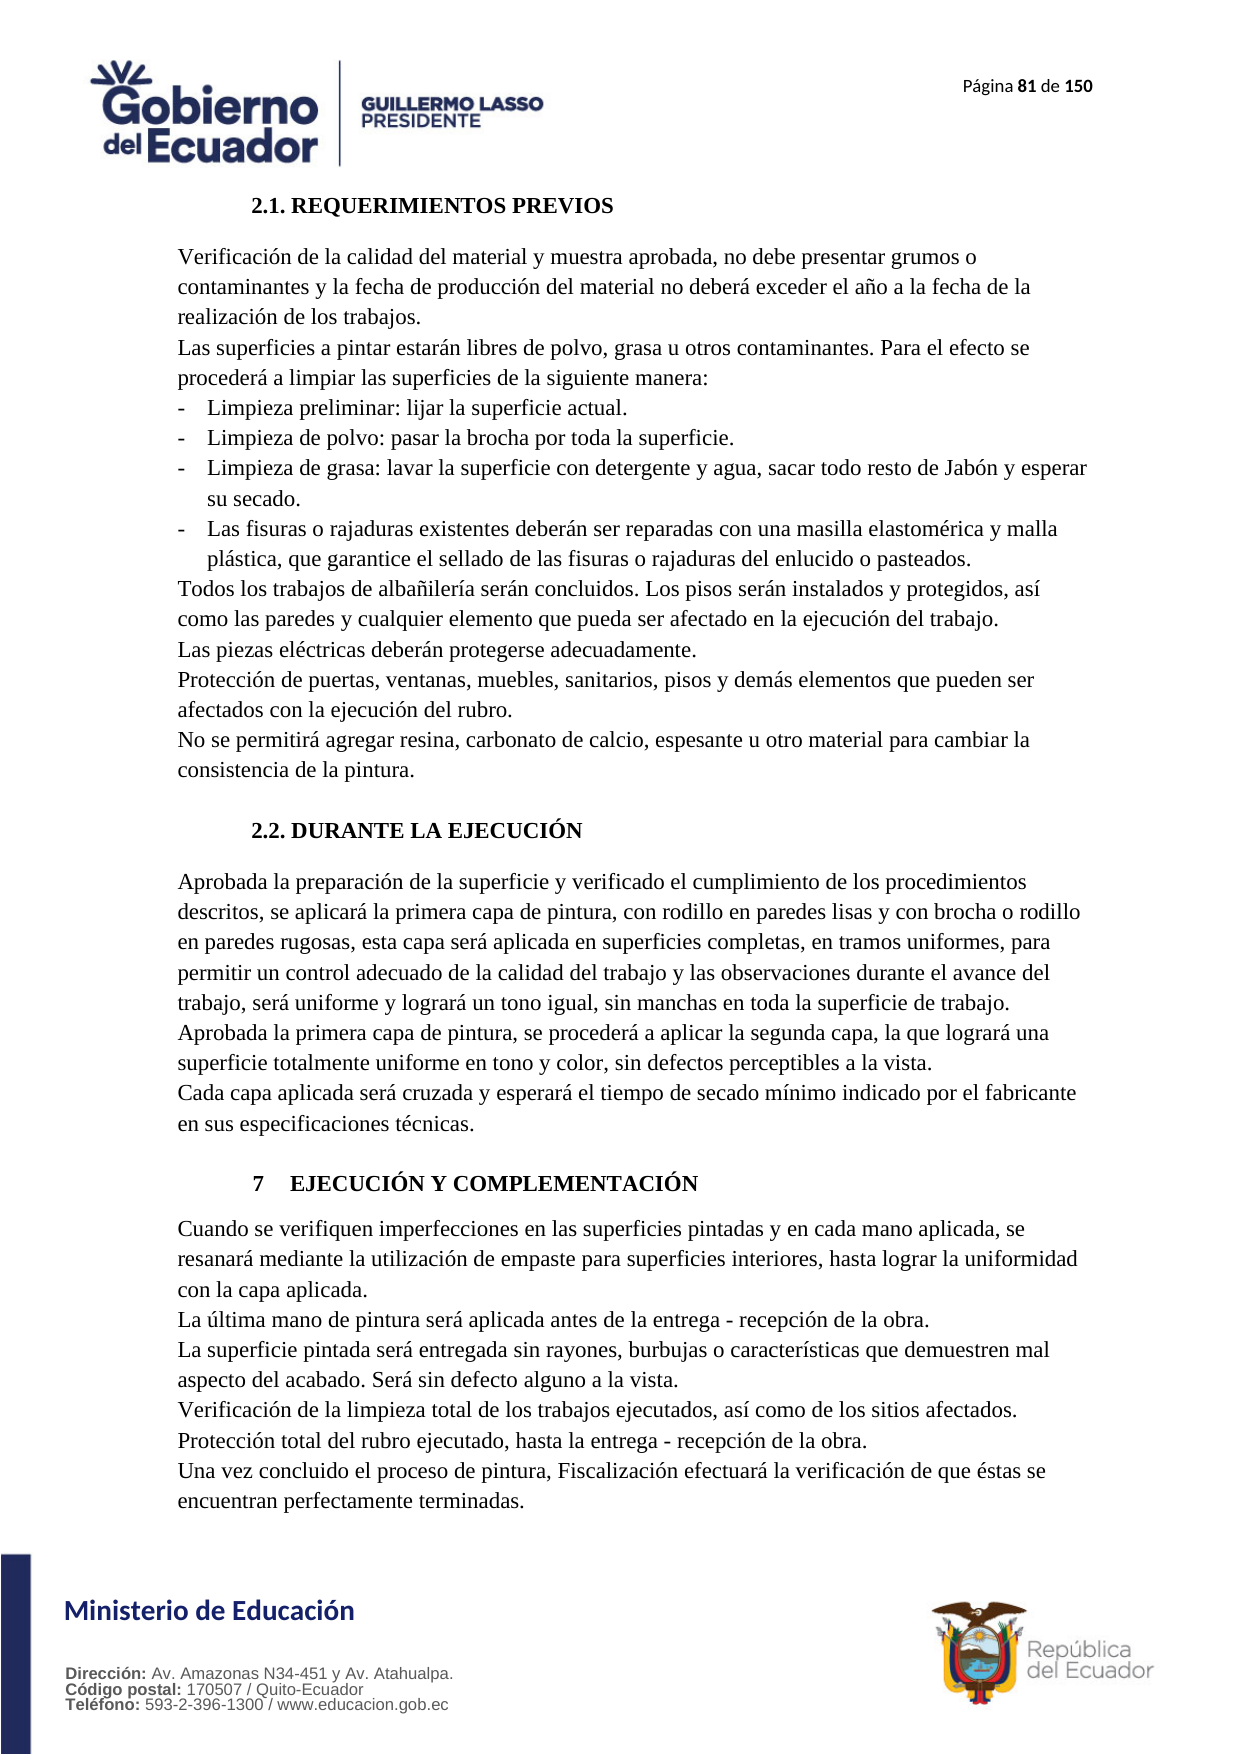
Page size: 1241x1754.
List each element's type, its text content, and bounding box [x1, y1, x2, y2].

text 2.1. REQUERIMIENTOS PREVIOS [177, 192, 1092, 218]
text Las superficies a pintar estarán libres de polvo, grasa u otros contaminantes. Para el efecto se procederá a limpiar las superficies de la siguiente manera: [177, 334, 1092, 390]
text 2.2. DURANTE LA EJECUCIÓN [177, 817, 1092, 843]
text Las piezas eléctricas deberán protegerse adecuadamente. [177, 636, 1092, 662]
text - Limpieza preliminar: lijar la superficie actual. [177, 394, 1092, 420]
text La superficie pintada será entregada sin rayones, burbujas o características que demuestren mal aspecto del acabado. Será sin defecto alguno a la vista. [177, 1336, 1092, 1393]
text Verificación de la calidad del material y muestra aprobada, no debe presentar grumos o contaminantes y la fecha de producción del material no deberá exceder el año a la fecha de la realización de los trabajos. [177, 243, 1092, 330]
text No se permitirá agregar resina, carbonato de calcio, espesante u otro material para cambiar la consistencia de la pintura. [177, 726, 1092, 783]
text Protección de puertas, ventanas, muebles, sanitarios, pisos y demás elementos que pueden ser afectados con la ejecución del rubro. [177, 666, 1092, 722]
text La última mano de pintura será aplicada antes de la entrega - recepción de la obra. [177, 1306, 1092, 1332]
text Una vez concluido el proceso de pintura, Fiscalización efectuará la verificación de que éstas se encuentran perfectamente terminadas. [177, 1457, 1092, 1513]
text - Las fisuras o rajaduras existentes deberán ser reparadas con una masilla elastomérica y malla plástica, que garantice el sellado de las fisuras o rajaduras del enlucido o pasteados. [177, 515, 1092, 571]
text Cada capa aplicada será cruzada y esperará el tiempo de secado mínimo indicado por el fabricante en sus especificaciones técnicas. [177, 1079, 1092, 1136]
text Protección total del rubro ejecutado, hasta la entrega - recepción de la obra. [177, 1427, 1092, 1453]
text - Limpieza de polvo: pasar la brocha por toda la superficie. [177, 424, 1092, 451]
text - Limpieza de grasa: lavar la superficie con detergente y agua, sacar todo resto de Jabón y esperar su secado. [177, 454, 1092, 511]
text Aprobada la preparación de la superficie y verificado el cumplimiento de los procedimientos descritos, se aplicará la primera capa de pintura, con rodillo en paredes lisas y con brocha o rodillo en paredes rugosas, esta capa será aplicada en superficies completas, en tramos uniformes, para permitir un control adecuado de la calidad del trabajo y las observaciones durante el avance del trabajo, será uniforme y logrará un tono igual, sin manchas en toda la superficie de trabajo. [177, 868, 1092, 1015]
text Aprobada la primera capa de pintura, se procederá a aplicar la segunda capa, la que logrará una superficie totalmente uniforme en tono y color, sin defectos perceptibles a la vista. [177, 1019, 1092, 1076]
list EJECUCIÓN Y COMPLEMENTACIÓN [252, 1170, 1092, 1196]
text Verificación de la limpieza total de los trabajos ejecutados, así como de los sitios afectados. [177, 1396, 1092, 1423]
text Todos los trabajos de albañilería serán concluidos. Los pisos serán instalados y protegidos, así como las paredes y cualquier elemento que pueda ser afectado en la ejecución del trabajo. [177, 575, 1092, 632]
text Cuando se verifiquen imperfecciones en las superficies pintadas y en cada mano aplicada, se resanará mediante la utilización de empaste para superficies interiores, hasta lograr la uniformidad con la capa aplicada. [177, 1215, 1092, 1302]
picture [1, 1, 1241, 1754]
